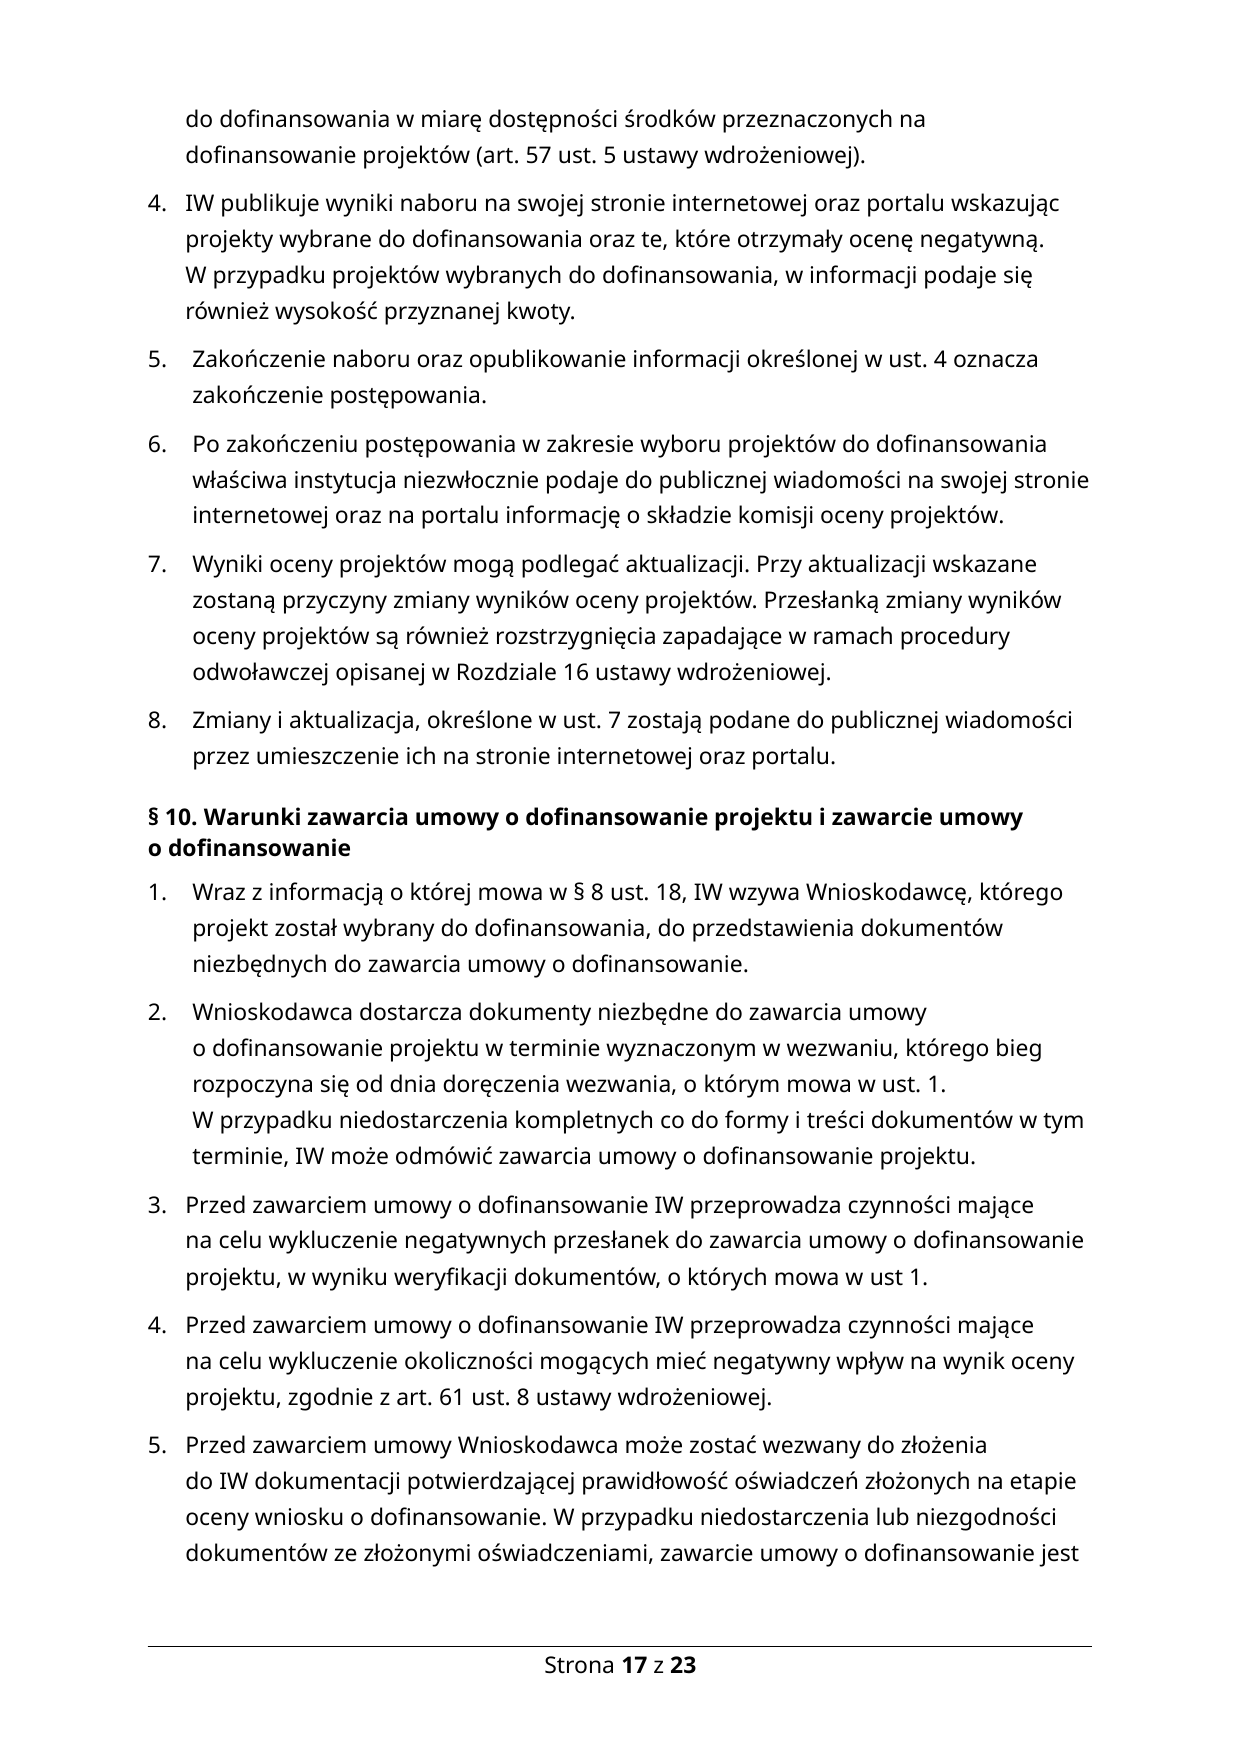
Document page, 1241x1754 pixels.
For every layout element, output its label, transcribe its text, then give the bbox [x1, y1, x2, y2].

list Wraz z informacją o której mowa w § 8 ust. 18, IW wzywa Wnioskodawcę, którego projekt został wybrany do dofinansowania, do przedstawienia dokumentów niezbędnych do zawarcia umowy o dofinansowanie. [148, 876, 1092, 979]
list Zmiany i aktualizacja, określone w ust. 7 zostają podane do publicznej wiadomości przez umieszczenie ich na stronie internetowej oraz portalu. [148, 704, 1092, 771]
list Zakończenie naboru oraz opublikowanie informacji określonej w ust. 4 oznacza zakończenie postępowania. [148, 343, 1092, 410]
list Po zakończeniu postępowania w zakresie wyboru projektów do dofinansowania właściwa instytucja niezwłocznie podaje do publicznej wiadomości na swojej stronie internetowej oraz na portalu informację o składzie komisji oceny projektów. [148, 428, 1092, 531]
list Przed zawarciem umowy o dofinansowanie IW przeprowadza czynności mające na celu wykluczenie negatywnych przesłanek do zawarcia umowy o dofinansowanie projektu, w wyniku weryfikacji dokumentów, o których mowa w ust 1. [148, 1188, 1092, 1292]
list Wnioskodawca dostarcza dokumenty niezbędne do zawarcia umowy o dofinansowanie projektu w terminie wyznaczonym w wezwaniu, którego bieg rozpoczyna się od dnia doręczenia wezwania, o którym mowa w ust. 1. W przypadku niedostarczenia kompletnych co do formy i treści dokumentów w tym terminie, IW może odmówić zawarcia umowy o dofinansowanie projektu. [148, 996, 1092, 1171]
list Wyniki oceny projektów mogą podlegać aktualizacji. Przy aktualizacji wskazane zostaną przyczyny zmiany wyników oceny projektów. Przesłanką zmiany wyników oceny projektów są również rozstrzygnięcia zapadające w ramach procedury odwoławczej opisanej w Rozdziale 16 ustawy wdrożeniowej. [148, 548, 1092, 687]
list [148, 103, 1092, 170]
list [148, 1429, 1092, 1568]
subtitle § 10. Warunki zawarcia umowy o dofinansowanie projektu i zawarcie umowy o dofinansowanie [148, 801, 1092, 863]
list Przed zawarciem umowy o dofinansowanie IW przeprowadza czynności mające na celu wykluczenie okoliczności mogących mieć negatywny wpływ na wynik oceny projektu, zgodnie z art. 61 ust. 8 ustawy wdrożeniowej. [148, 1309, 1092, 1412]
list IW publikuje wyniki naboru na swojej stronie internetowej oraz portalu wskazując projekty wybrane do dofinansowania oraz te, które otrzymały ocenę negatywną. W przypadku projektów wybranych do dofinansowania, w informacji podaje się również wysokość przyznanej kwoty. [148, 187, 1092, 326]
